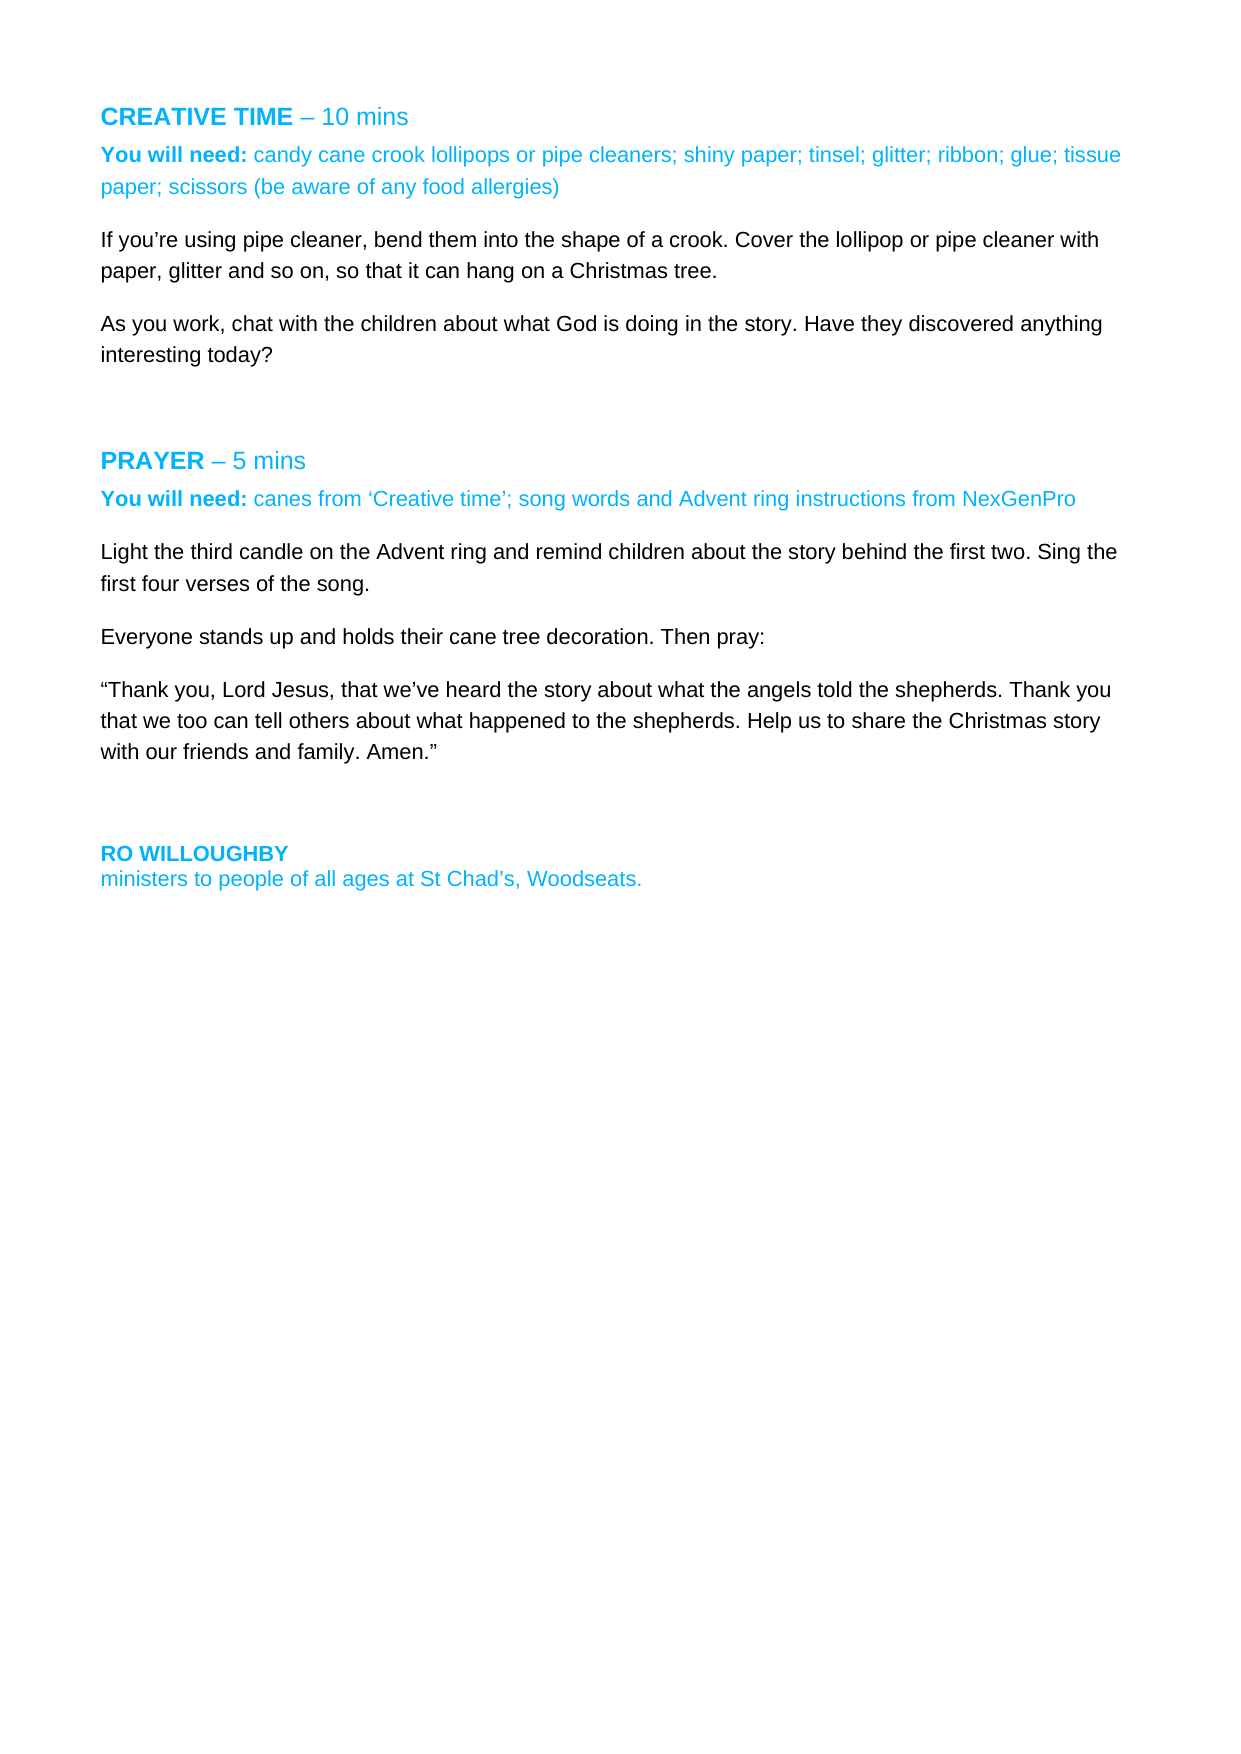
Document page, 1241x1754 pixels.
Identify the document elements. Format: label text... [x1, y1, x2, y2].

subtitle PRAYER – 5 mins [100, 444, 1140, 475]
subtitle CREATIVE TIME – 10 mins [100, 100, 1140, 132]
text ministers to people of all ages at St Chad’s, Woodseats. [100, 866, 1140, 891]
text You will need: candy cane crook lollipops or pipe cleaners; shiny paper; tinsel; glitter; ribbon; glue; tissue paper; scissors (be aware of any food allergies) [100, 138, 1140, 200]
text You will need: canes from ‘Creative time’; song words and Advent ring instructions from NexGenPro [100, 482, 1140, 513]
text If you’re using pipe cleaner, bend them into the shape of a crook. Cover the lollipop or pipe cleaner with paper, glitter and so on, so that it can hang on a Christmas tree. [100, 222, 1140, 285]
text RO WILLOUGHBY [100, 841, 1140, 866]
text Light the third candle on the Advent ring and remind children about the story behind the first two. Sing the first four verses of the song. [100, 535, 1140, 597]
text Everyone stands up and holds their cane tree decoration. Then pray: [100, 619, 1140, 650]
text “Thank you, Lord Jesus, that we’ve heard the story about what the angels told the shepherds. Thank you that we too can tell others about what happened to the shepherds. Help us to share the Christmas story with our friends and family. Amen.” [100, 672, 1140, 766]
text As you work, chat with the children about what God is doing in the story. Have they discovered anything interesting today? [100, 307, 1140, 369]
